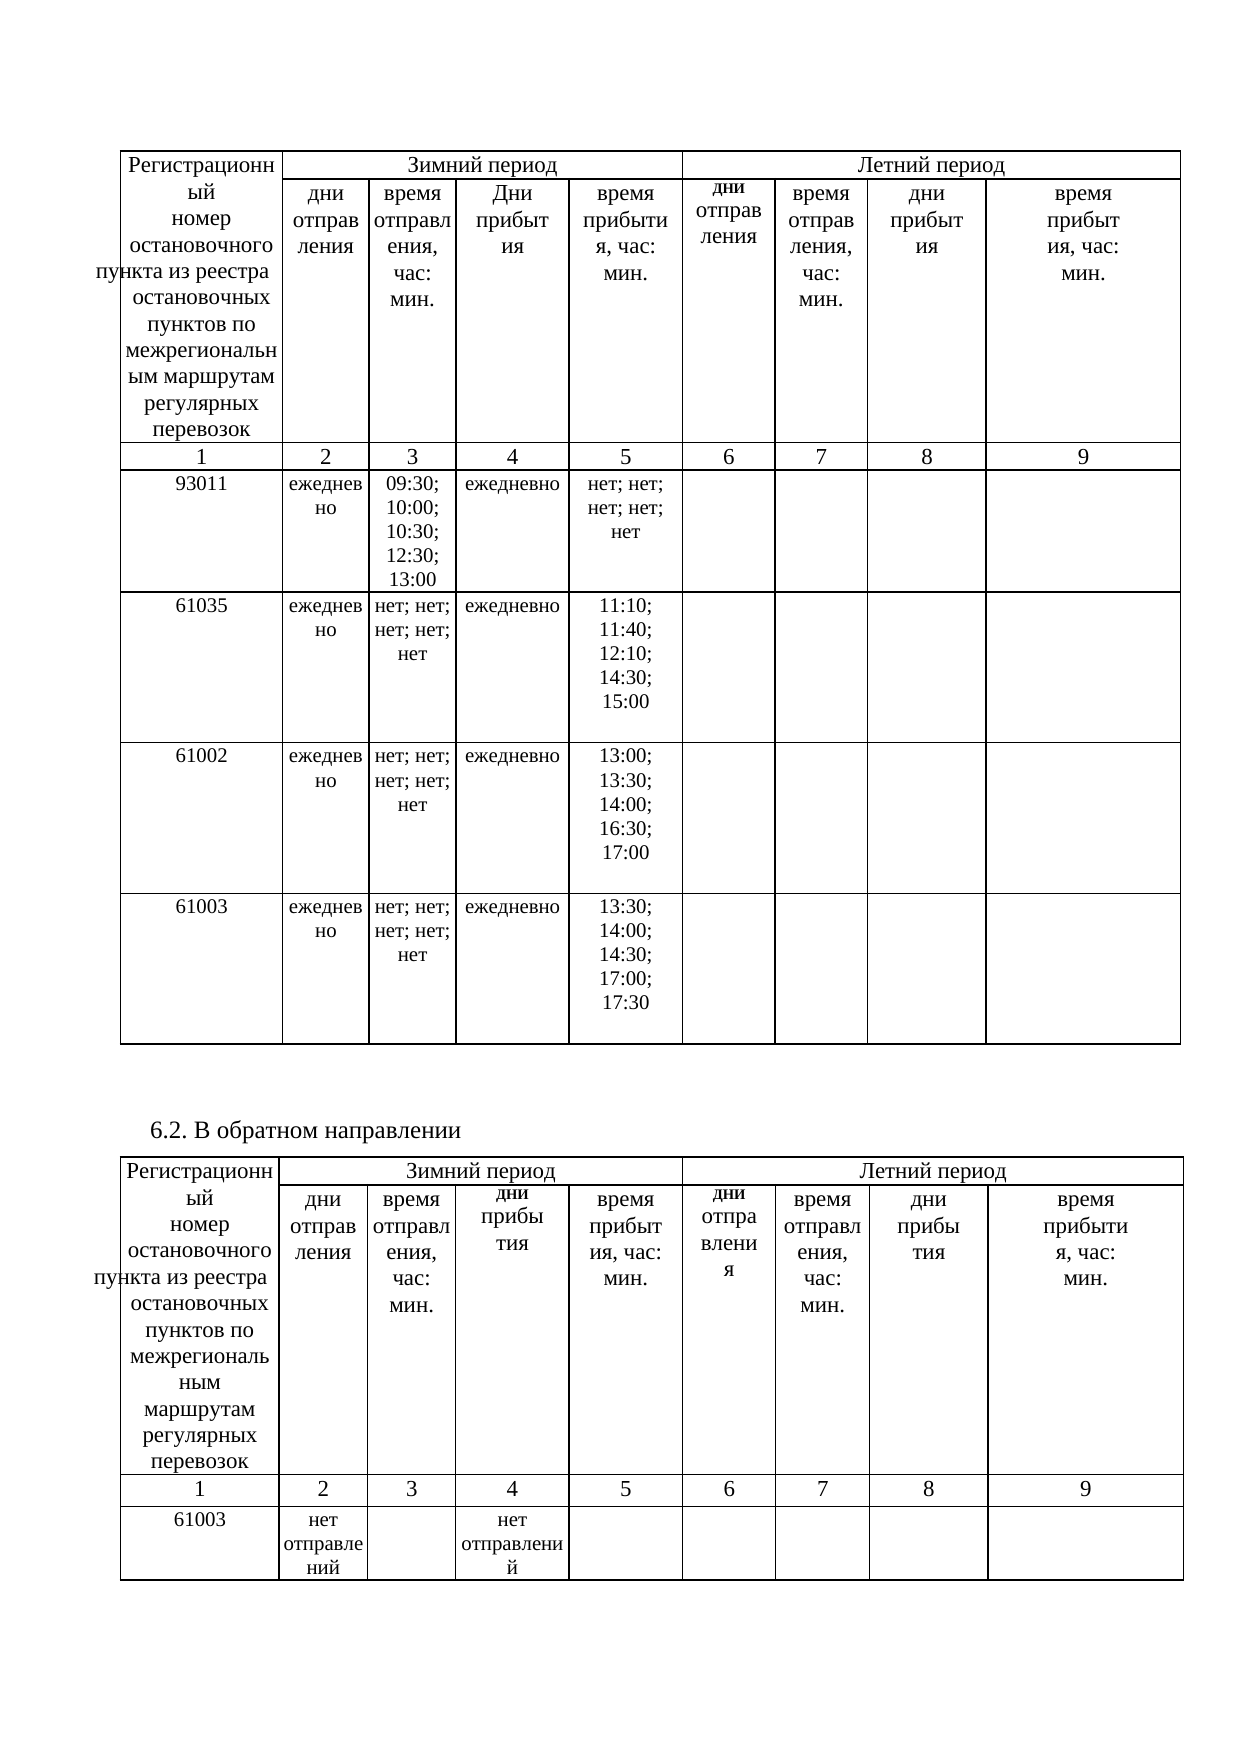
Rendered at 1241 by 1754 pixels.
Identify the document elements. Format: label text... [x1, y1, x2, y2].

table_cell 2 [280, 1475, 367, 1506]
table_cell время отправл ения, час: мин. [370, 180, 455, 441]
table_cell 4 [457, 443, 568, 469]
table_cell ежедневно [283, 743, 368, 892]
table_cell дни прибы тия [870, 1186, 987, 1474]
table_cell 7 [776, 1475, 869, 1506]
table_cell нет; нет; нет; нет; нет [570, 471, 682, 591]
table_header Зимний период [283, 152, 682, 178]
table_cell ежедневно [283, 471, 368, 591]
table_cell [987, 894, 1180, 1043]
table_cell 5 [570, 443, 682, 469]
table_cell ежедневно [457, 743, 568, 892]
table_cell нет; нет; нет; нет; нет [370, 593, 455, 742]
table_cell [987, 743, 1180, 892]
table_cell 9 [989, 1475, 1183, 1506]
table_cell [776, 593, 867, 742]
table_cell 6 [683, 1475, 775, 1506]
table_cell дни отправ ления [283, 180, 368, 441]
table_cell время прибыт ия, час: мин. [987, 180, 1180, 441]
table_cell время прибыти я, час: мин. [570, 180, 682, 441]
table_cell 8 [868, 443, 985, 469]
table_cell [570, 1507, 682, 1579]
table_cell ДНИ отправ ления [683, 180, 774, 441]
table_cell 3 [368, 1475, 455, 1506]
table_cell время отправл ения, час: мин. [368, 1186, 455, 1474]
table_cell ежедневно [283, 593, 368, 742]
table_cell [868, 743, 985, 892]
table_cell нет; нет; нет; нет; нет [370, 894, 455, 1043]
table_cell 5 [570, 1475, 682, 1506]
table_cell 61003 [121, 1507, 278, 1579]
table_cell 61035 [121, 593, 282, 742]
table_cell время отправл ения, час: мин. [776, 1186, 869, 1474]
table_cell нет отправлений [280, 1507, 367, 1579]
table_cell [776, 1507, 869, 1579]
table_cell [683, 1507, 775, 1579]
table_header Летний период [683, 152, 1180, 178]
table_cell [987, 471, 1180, 591]
table_cell ежедневно [457, 593, 568, 742]
table_cell ДНИ отпра влени я [683, 1186, 775, 1474]
table_cell [870, 1507, 987, 1579]
table_cell [683, 471, 774, 591]
table_cell [776, 471, 867, 591]
table_cell 93011 [121, 471, 282, 591]
table_cell 4 [456, 1475, 568, 1506]
table_cell 1 [121, 443, 282, 469]
table_cell нет отправлений [456, 1507, 568, 1579]
table_cell 2 [283, 443, 368, 469]
table_cell 3 [370, 443, 455, 469]
table_cell [868, 593, 985, 742]
table_cell нет; нет; нет; нет; нет [370, 743, 455, 892]
table_cell [776, 894, 867, 1043]
table_cell [368, 1507, 455, 1579]
table_cell 9 [987, 443, 1180, 469]
table_cell 11:10; 11:40; 12:10; 14:30; 15:00 [570, 593, 682, 742]
table_header Зимний период [280, 1158, 682, 1184]
table_cell [776, 743, 867, 892]
table_header Летний период [683, 1158, 1183, 1184]
table_header Регистрационный номер остановочного пункта из реестра остановочных пунктов по межрегиональным маршрутам регулярных перевозок [121, 152, 282, 441]
text 6.2. В обратном направлении [150, 1115, 1090, 1143]
table_cell 1 [121, 1475, 278, 1506]
table_cell дни отправ ления [280, 1186, 367, 1474]
table_cell 09:30; 10:00; 10:30; 12:30; 13:00 [370, 471, 455, 591]
table_cell 61002 [121, 743, 282, 892]
table_cell [683, 593, 774, 742]
table_cell ежедневно [283, 894, 368, 1043]
table_cell 61003 [121, 894, 282, 1043]
table_cell время прибыти я, час: мин. [989, 1186, 1183, 1474]
table_cell [868, 471, 985, 591]
table_cell [989, 1507, 1183, 1579]
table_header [121, 1158, 278, 1474]
table_cell [987, 593, 1180, 742]
table_cell 13:30; 14:00; 14:30; 17:00; 17:30 [570, 894, 682, 1043]
table_cell ежедневно [457, 471, 568, 591]
table_cell [683, 894, 774, 1043]
table_cell 8 [870, 1475, 987, 1506]
table_cell 13:00; 13:30; 14:00; 16:30; 17:00 [570, 743, 682, 892]
table_cell 7 [776, 443, 867, 469]
table_cell дни прибыт ия [868, 180, 985, 441]
table_cell ежедневно [457, 894, 568, 1043]
table_cell ДНИ прибы тия [456, 1186, 568, 1474]
table_cell Дни прибыт ия [457, 180, 568, 441]
table_cell время прибыт ия, час: мин. [570, 1186, 682, 1474]
table_cell [683, 743, 774, 892]
table_cell 6 [683, 443, 774, 469]
table_cell [868, 894, 985, 1043]
table_cell время отправ ления, час: мин. [776, 180, 867, 441]
